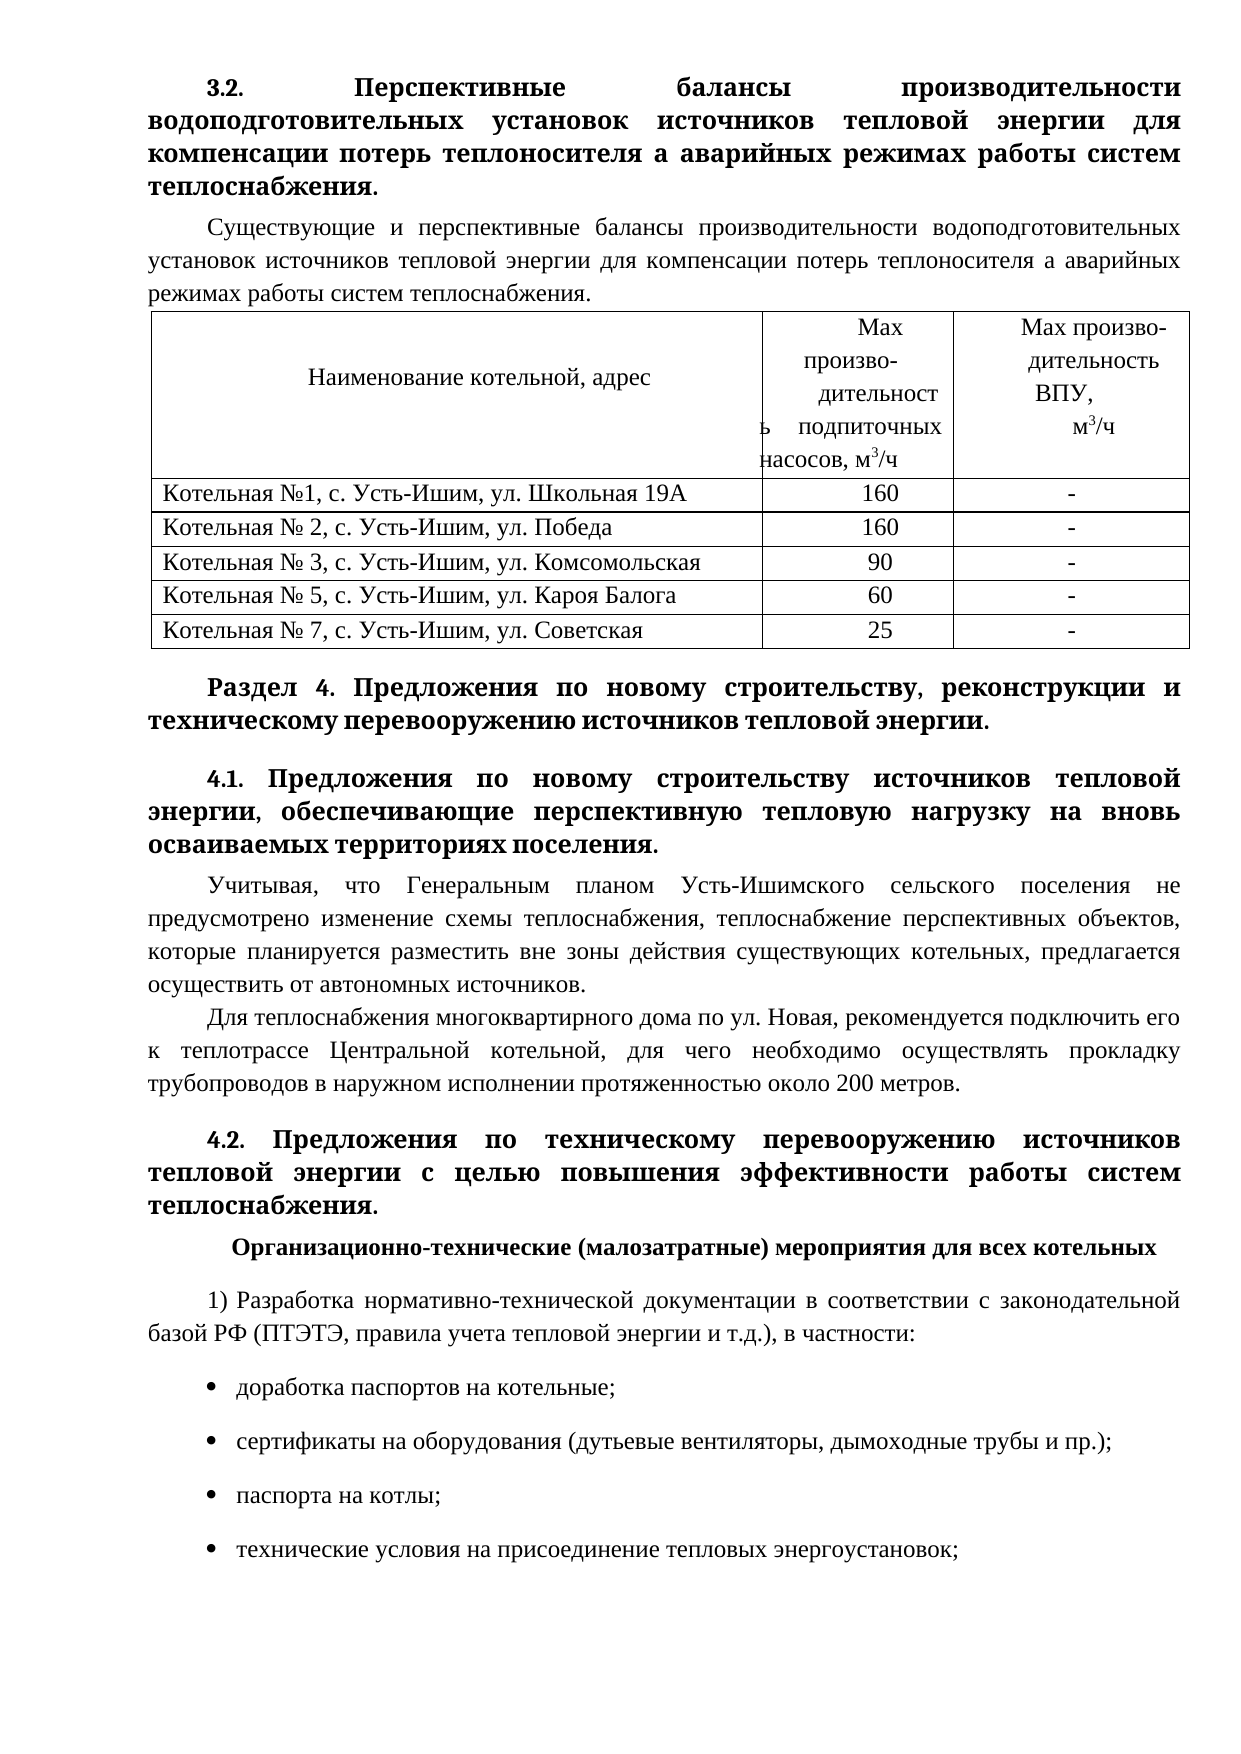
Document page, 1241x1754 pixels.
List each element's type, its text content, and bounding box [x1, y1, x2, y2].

list технические условия на присоединение тепловых энергоустановок; [148, 1534, 1181, 1563]
list Разработка нормативно-технической документации в соответствии с законодательной базой РФ (ПТЭТЭ, правила учета тепловой энергии и т.д.), в частности: [148, 1285, 1181, 1347]
text Раздел 4. Предложения по новому строительству, реконструкции и техническому перевооружению источников тепловой энергии. [148, 674, 1181, 736]
table_header Мах произво- дительность ВПУ, м3/ч [954, 312, 1189, 477]
table_header Наименование котельной, адрес [152, 312, 762, 477]
table_cell - [954, 615, 1189, 648]
table_cell Котельная № 2, с. Усть-Ишим, ул. Победа [152, 513, 762, 546]
table_cell 90 [763, 547, 953, 579]
text 3.2. Перспективные балансы производительности водоподготовительных установок источников тепловой энергии для компенсации потерь теплоносителя а аварийных режимах работы систем теплоснабжения. [148, 74, 1181, 202]
text Для теплоснабжения многоквартирного дома по ул. Новая, рекомендуется подключить его к теплотрассе Центральной котельной, для чего необходимо осуществлять прокладку трубопроводов в наружном исполнении протяженностью около 200 метров. [148, 1002, 1181, 1097]
table_cell 160 [763, 479, 953, 511]
text 4.1. Предложения по новому строительству источников тепловой энергии, обеспечивающие перспективную тепловую нагрузку на вновь осваиваемых территориях поселения. [148, 765, 1181, 859]
list доработка паспортов на котельные; [148, 1372, 1181, 1401]
table_cell - [954, 479, 1189, 511]
text 4.2. Предложения по техническому перевооружению источников тепловой энергии с целью повышения эффективности работы систем теплоснабжения. [148, 1126, 1181, 1221]
table_cell Котельная № 7, с. Усть-Ишим, ул. Советская [152, 615, 762, 648]
table_header Мах произво- дительность подпиточных насосов, м3/ч [763, 312, 953, 477]
table_cell - [954, 513, 1189, 546]
text Учитывая, что Генеральным планом Усть-Ишимского сельского поселения не предусмотрено изменение схемы теплоснабжения, теплоснабжение перспективных объектов, которые планируется разместить вне зоны действия существующих котельных, предлагается осуществить от автономных источников. [148, 870, 1181, 998]
list сертификаты на оборудования (дутьевые вентиляторы, дымоходные трубы и пр.); [148, 1426, 1181, 1455]
table_cell Котельная №1, с. Усть-Ишим, ул. Школьная 19А [152, 479, 762, 511]
table_cell Котельная № 5, с. Усть-Ишим, ул. Кароя Балога [152, 581, 762, 614]
table_cell - [954, 547, 1189, 579]
table_cell 60 [763, 581, 953, 614]
text Организационно-технические (малозатратные) мероприятия для всех котельных [148, 1232, 1181, 1260]
table_cell 160 [763, 513, 953, 546]
table_cell 25 [763, 615, 953, 648]
text Существующие и перспективные балансы производительности водоподготовительных установок источников тепловой энергии для компенсации потерь теплоносителя а аварийных режимах работы систем теплоснабжения. [148, 212, 1181, 307]
list паспорта на котлы; [148, 1480, 1181, 1509]
table_cell - [954, 581, 1189, 614]
table_cell Котельная № 3, с. Усть-Ишим, ул. Комсомольская [152, 547, 762, 579]
